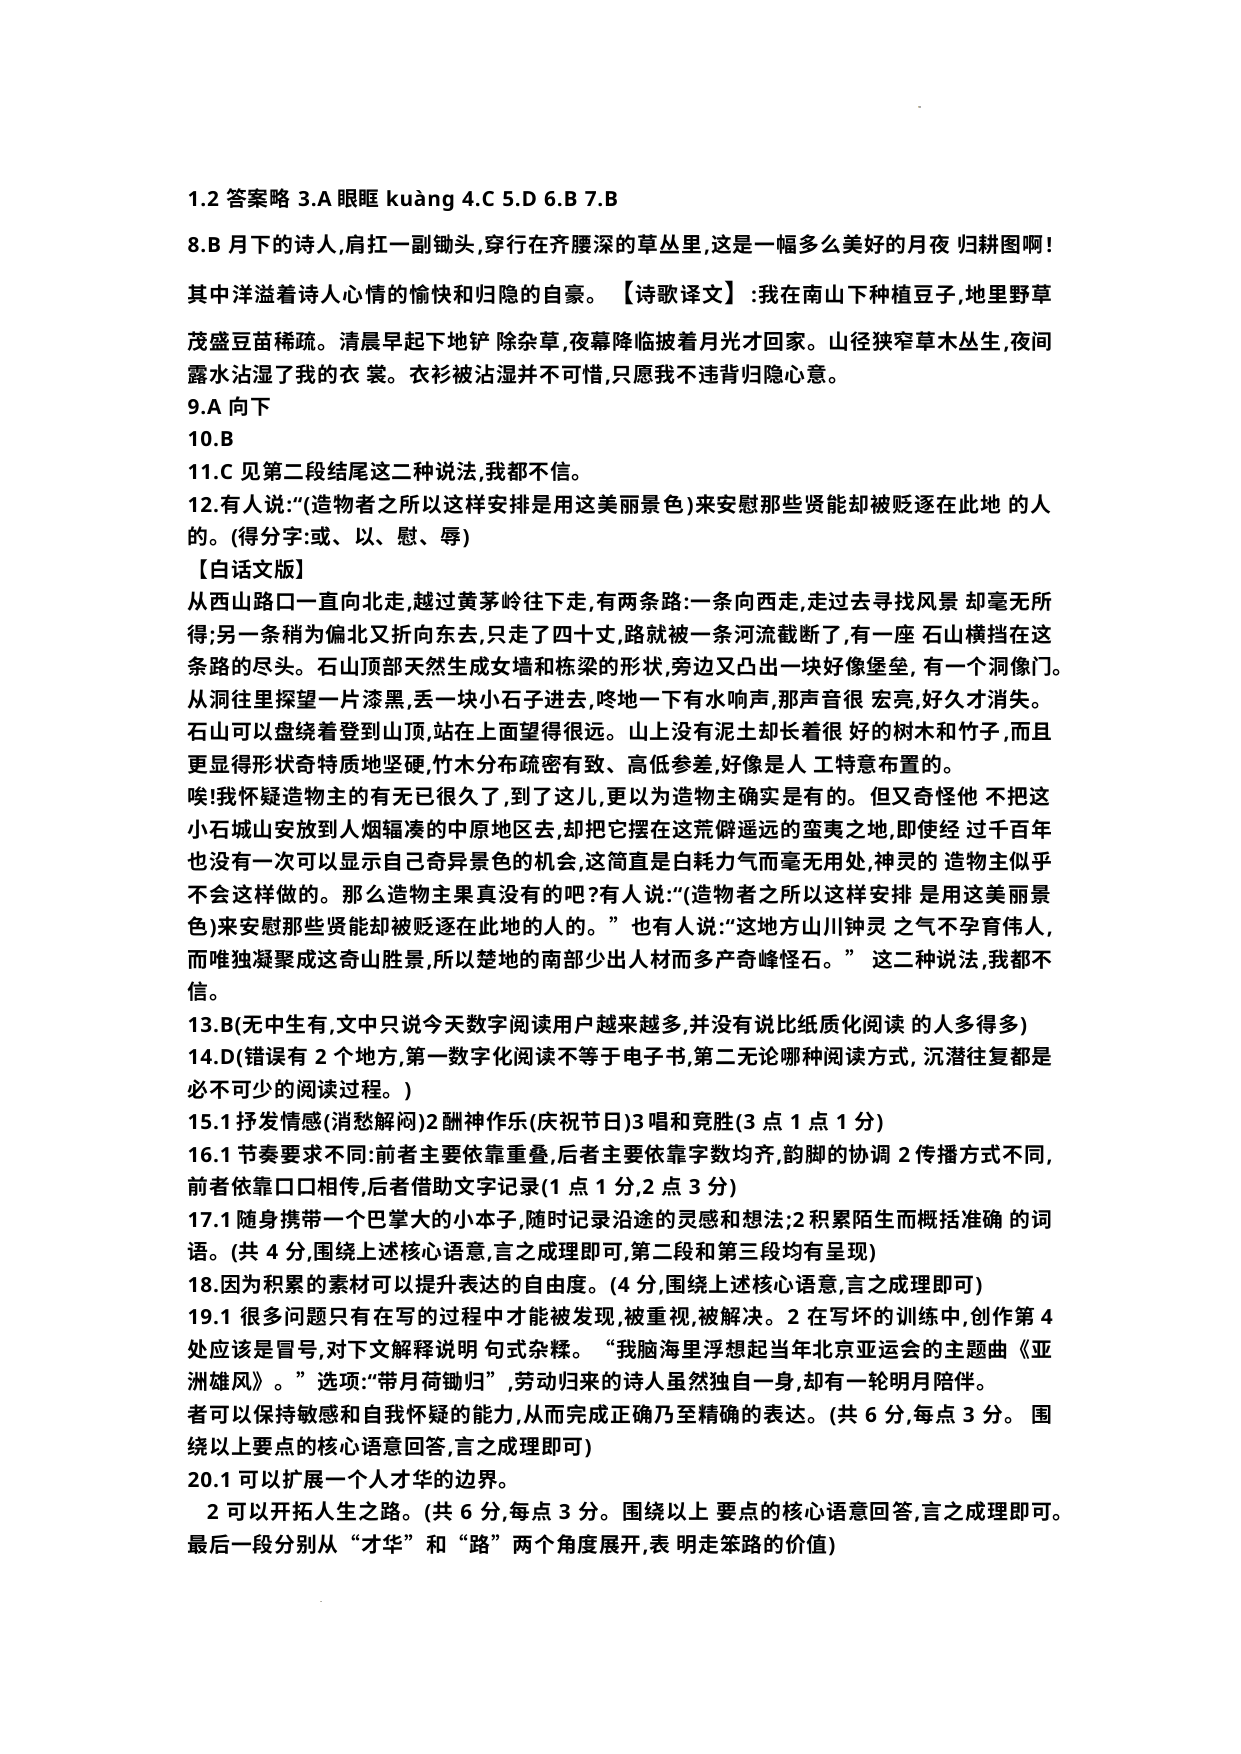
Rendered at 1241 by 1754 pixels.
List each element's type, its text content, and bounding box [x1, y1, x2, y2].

text 8.B 月下的诗人,肩扛一副锄头,穿行在齐腰深的草丛里,这是一幅多么美好的月夜 归耕图啊!其中洋溢着诗人心情的愉快和归隐的自豪。【诗歌译文】:我在南山下种植豆子,地里野草茂盛豆苗稀疏。清晨早起下地铲 除杂草,夜幕降临披着月光才回家。山径狭窄草木丛生,夜间露水沾湿了我的衣 裳。衣衫被沾湿并不可惜,只愿我不违背归隐心意。 [187, 227, 1053, 389]
text 者可以保持敏感和自我怀疑的能力,从而完成正确乃至精确的表达。(共 6 分,每点 3 分。 围绕以上要点的核心语意回答,言之成理即可) 20.1 可以扩展一个人才华的边界。 [187, 1397, 1053, 1494]
text 17.1随身携带一个巴掌大的小本子,随时记录沿途的灵感和想法;2积累陌生而概括准确 的词语。(共 4 分,围绕上述核心语意,言之成理即可,第二段和第三段均有呈现) [187, 1202, 1053, 1267]
text 2 可以开拓人生之路。(共 6 分,每点 3 分。围绕以上 要点的核心语意回答,言之成理即可。最后一段分别从“才华”和“路”两个角度展开,表 明走笨路的价值) [187, 1494, 1053, 1559]
text 从西山路口一直向北走,越过黄茅岭往下走,有两条路:一条向西走,走过去寻找风景 却毫无所得;另一条稍为偏北又折向东去,只走了四十丈,路就被一条河流截断了,有一座 石山横挡在这条路的尽头。石山顶部天然生成女墙和栋梁的形状,旁边又凸出一块好像堡垒, 有一个洞像门。从洞往里探望一片漆黑,丢一块小石子进去,咚地一下有水响声,那声音很 宏亮,好久才消失。石山可以盘绕着登到山顶,站在上面望得很远。山上没有泥土却长着很 好的树木和竹子,而且更显得形状奇特质地坚硬,竹木分布疏密有致、高低参差,好像是人 工特意布置的。 [187, 584, 1053, 779]
text 9.A 向下 [187, 389, 1053, 422]
text 10.B 11.C 见第二段结尾这二种说法,我都不信。 [187, 422, 1053, 487]
text 18.因为积累的素材可以提升表达的自由度。(4 分,围绕上述核心语意,言之成理即可) [187, 1267, 1053, 1299]
text 19.1 很多问题只有在写的过程中才能被发现,被重视,被解决。2 在写坏的训练中,创作第4处应该是冒号,对下文解释说明 句式杂糅。“我脑海里浮想起当年北京亚运会的主题曲《亚洲雄风》。”选项:“带月荷锄归”,劳动归来的诗人虽然独自一身,却有一轮明月陪伴。 [187, 1299, 1053, 1397]
text 16.1节奏要求不同:前者主要依靠重叠,后者主要依靠字数均齐,韵脚的协调 2传播方式不同,前者依靠口口相传,后者借助文字记录(1 点 1 分,2 点 3 分) [187, 1137, 1053, 1202]
text 15.1抒发情感(消愁解闷)2酬神作乐(庆祝节日)3唱和竞胜(3 点 1 点 1 分) [187, 1104, 1053, 1137]
text 12.有人说:“(造物者之所以这样安排是用这美丽景色)来安慰那些贤能却被贬逐在此地 的人的。(得分字:或、以、慰、辱) 【白话文版】 [187, 487, 1053, 584]
text 1.2 答案略 3.A眼眶 kuàng 4.C 5.D 6.B 7.B [187, 162, 1053, 227]
text 14.D(错误有 2 个地方,第一数字化阅读不等于电子书,第二无论哪种阅读方式, 沉潜往复都是必不可少的阅读过程。) [187, 1039, 1053, 1104]
text 13.B(无中生有,文中只说今天数字阅读用户越来越多,并没有说比纸质化阅读 的人多得多) [187, 1007, 1053, 1039]
text 唉!我怀疑造物主的有无已很久了,到了这儿,更以为造物主确实是有的。但又奇怪他 不把这小石城山安放到人烟辐凑的中原地区去,却把它摆在这荒僻遥远的蛮夷之地,即使经 过千百年也没有一次可以显示自己奇异景色的机会,这简直是白耗力气而毫无用处,神灵的 造物主似乎不会这样做的。那么造物主果真没有的吧?有人说:“(造物者之所以这样安排 是用这美丽景色)来安慰那些贤能却被贬逐在此地的人的。”也有人说:“这地方山川钟灵 之气不孕育伟人,而唯独凝聚成这奇山胜景,所以楚地的南部少出人材而多产奇峰怪石。” 这二种说法,我都不信。 [187, 779, 1053, 1007]
